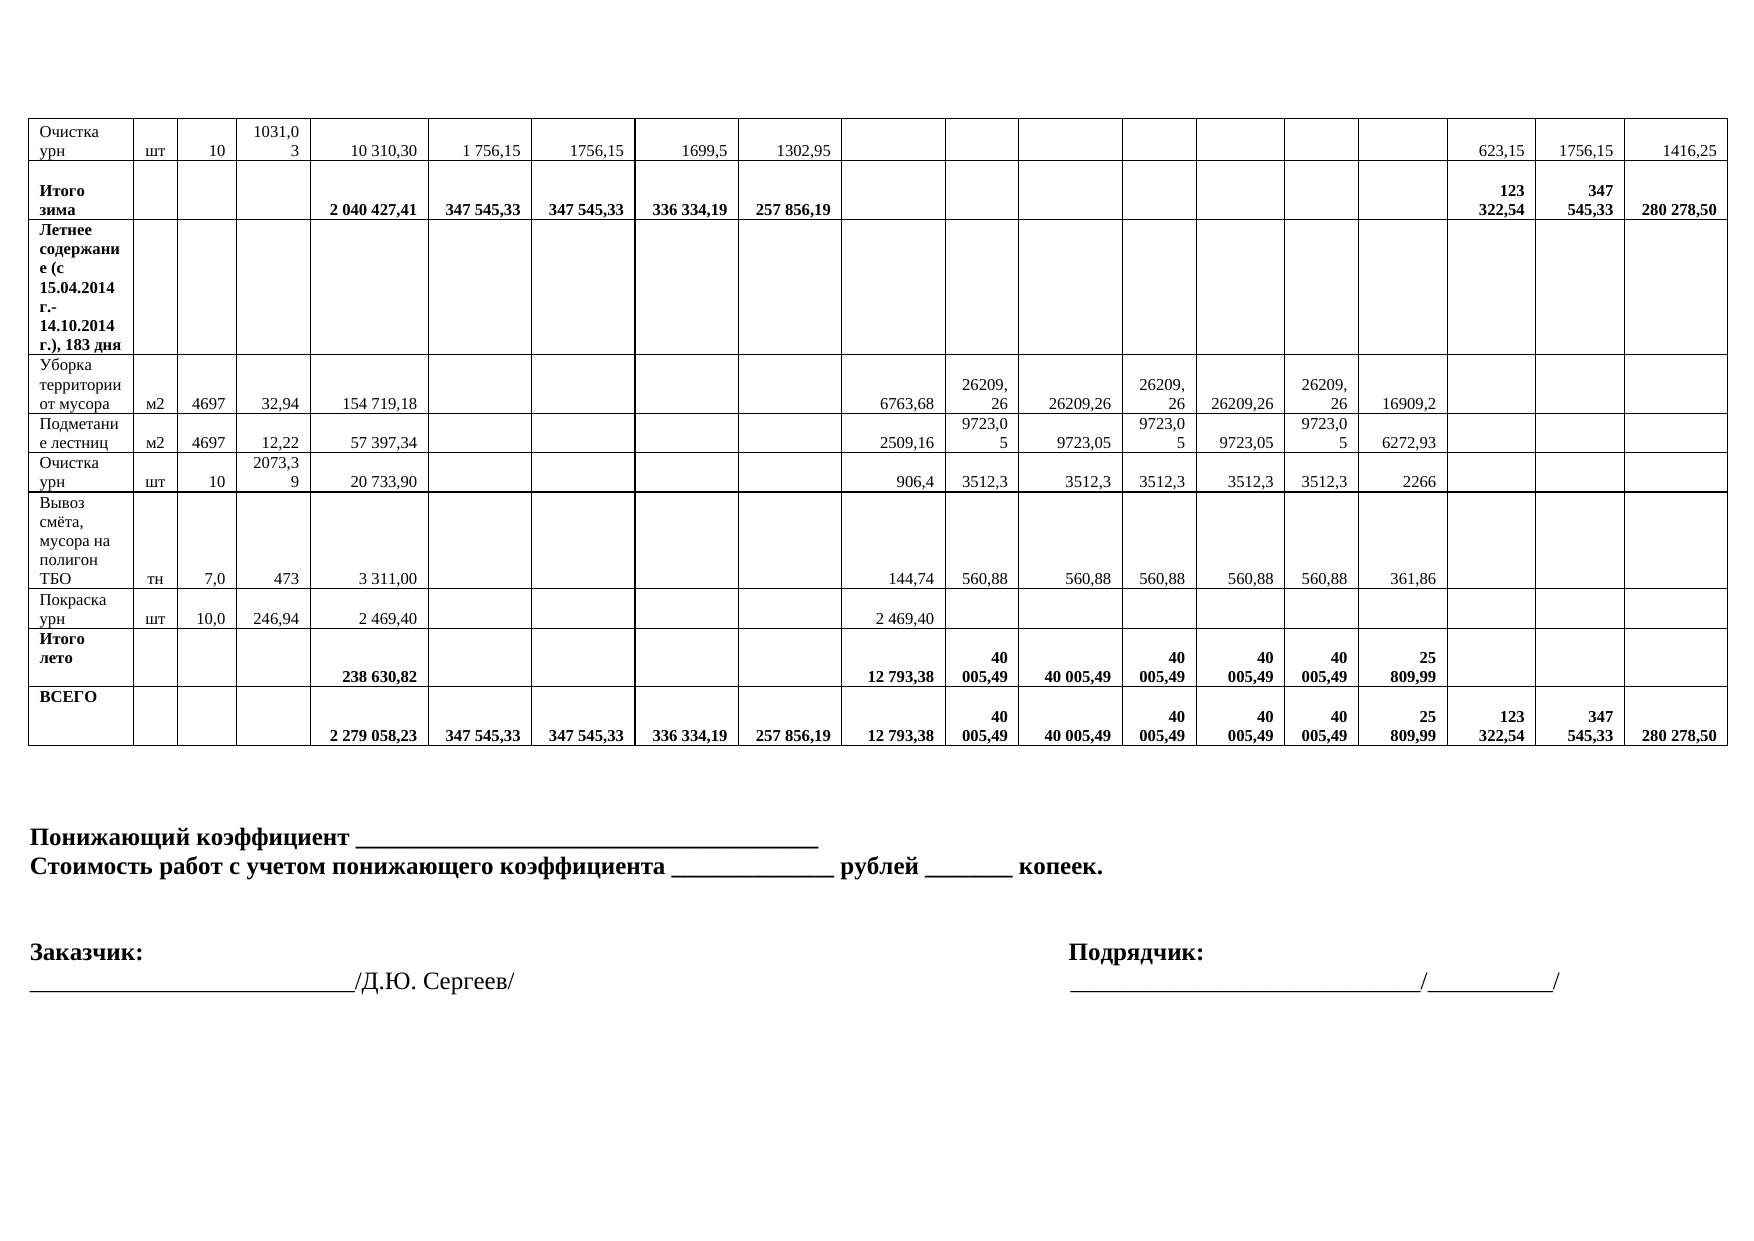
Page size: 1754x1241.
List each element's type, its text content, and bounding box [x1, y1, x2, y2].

table_cell 40 005,49 [946, 629, 1018, 686]
table_cell 347 545,33 [429, 687, 531, 745]
table_cell м2 [134, 414, 177, 452]
table_cell [739, 355, 841, 413]
table_cell [1359, 119, 1447, 160]
table_cell 1699,5 [636, 119, 738, 160]
table_cell 347 545,33 [429, 161, 531, 219]
table_cell Подметание лестниц [29, 414, 133, 452]
table_cell [1019, 589, 1122, 628]
table_cell шт [134, 589, 177, 628]
table_cell [946, 161, 1018, 219]
text Заказчик: Подрядчик: [29, 937, 1724, 966]
table_cell [429, 220, 531, 354]
table_cell [1285, 589, 1358, 628]
table_cell [739, 453, 841, 491]
table_cell [1285, 220, 1358, 354]
table_cell [134, 687, 177, 745]
table_cell 57 397,34 [311, 414, 428, 452]
table_cell [1019, 119, 1122, 160]
table_cell [1285, 161, 1358, 219]
table_cell [739, 493, 841, 588]
table_cell [532, 629, 634, 686]
table_cell [1448, 414, 1535, 452]
table_cell 26209,26 [1285, 355, 1358, 413]
table_cell [1536, 453, 1624, 491]
table_cell [1019, 161, 1122, 219]
table_cell 123 322,54 [1448, 161, 1535, 219]
table_cell 347 545,33 [532, 161, 634, 219]
table_cell [739, 414, 841, 452]
table_cell [1019, 220, 1122, 354]
table_cell 257 856,19 [739, 687, 841, 745]
table_cell шт [134, 119, 177, 160]
table_cell 9723,05 [1123, 414, 1196, 452]
table_cell [134, 161, 177, 219]
table_cell 40 005,49 [1285, 629, 1358, 686]
table_cell [636, 414, 738, 452]
table_cell 40 005,49 [1019, 629, 1122, 686]
table_cell 40 005,49 [1123, 629, 1196, 686]
table_cell 12 793,38 [842, 629, 945, 686]
table_cell 2266 [1359, 453, 1447, 491]
table_cell 560,88 [946, 493, 1018, 588]
table_cell 3512,3 [1285, 453, 1358, 491]
table_cell [429, 453, 531, 491]
table_cell 1031,03 [237, 119, 310, 160]
table_cell [1197, 220, 1284, 354]
table_cell [178, 220, 236, 354]
table_cell 2073,39 [237, 453, 310, 491]
table_cell Покраска урн [29, 589, 133, 628]
text Стоимость работ с учетом понижающего коэффициента _____________ рублей _______ копеек. [29, 851, 1724, 880]
table_cell [1625, 414, 1727, 452]
table_cell 336 334,19 [636, 161, 738, 219]
table_cell [1536, 589, 1624, 628]
table_cell [1448, 589, 1535, 628]
table_cell [1285, 119, 1358, 160]
table_cell Итого зима [29, 161, 133, 219]
table_cell шт [134, 453, 177, 491]
table_cell 2509,16 [842, 414, 945, 452]
table_cell 347 545,33 [1536, 161, 1624, 219]
table_cell 3 311,00 [311, 493, 428, 588]
table_cell 906,4 [842, 453, 945, 491]
table_cell 4697 [178, 355, 236, 413]
table_cell 123 322,54 [1448, 687, 1535, 745]
table_cell 560,88 [1123, 493, 1196, 588]
table_cell [1448, 453, 1535, 491]
table_cell 144,74 [842, 493, 945, 588]
table_cell [1536, 629, 1624, 686]
table_cell [1625, 453, 1727, 491]
table_cell 20 733,90 [311, 453, 428, 491]
table_cell [1359, 161, 1447, 219]
table_cell 1416,25 [1625, 119, 1727, 160]
table_cell [429, 629, 531, 686]
table_cell [636, 220, 738, 354]
table_cell тн [134, 493, 177, 588]
table_cell [636, 589, 738, 628]
table_cell [636, 453, 738, 491]
table_cell 9723,05 [1285, 414, 1358, 452]
table_cell [237, 629, 310, 686]
table_cell [1448, 493, 1535, 588]
table_cell [1359, 589, 1447, 628]
table_cell [237, 161, 310, 219]
table_cell [1625, 589, 1727, 628]
table_cell [237, 220, 310, 354]
table_cell 40 005,49 [946, 687, 1018, 745]
table_cell 40 005,49 [1197, 629, 1284, 686]
table_cell 32,94 [237, 355, 310, 413]
table_cell 246,94 [237, 589, 310, 628]
table_cell 10 [178, 119, 236, 160]
table_cell 40 005,49 [1019, 687, 1122, 745]
table_cell 336 334,19 [636, 687, 738, 745]
table_cell 12 793,38 [842, 687, 945, 745]
table_cell 3512,3 [1019, 453, 1122, 491]
table_cell 40 005,49 [1285, 687, 1358, 745]
table_cell Итого лето [29, 629, 133, 686]
table_cell 6763,68 [842, 355, 945, 413]
table_cell 7,0 [178, 493, 236, 588]
table_cell [1625, 493, 1727, 588]
text Понижающий коэффициент _____________________________________ [29, 822, 1724, 851]
table_cell 25 809,99 [1359, 687, 1447, 745]
table_cell ВСЕГО [29, 687, 133, 745]
table_cell 9723,05 [946, 414, 1018, 452]
table_cell 3512,3 [1197, 453, 1284, 491]
table_cell [636, 355, 738, 413]
table_cell 9723,05 [1019, 414, 1122, 452]
table_cell Очистка урн [29, 119, 133, 160]
table_cell Летнее содержание (с 15.04.2014 г.- 14.10.2014 г.), 183 дня [29, 220, 133, 354]
table_cell [1123, 220, 1196, 354]
table_cell 2 279 058,23 [311, 687, 428, 745]
table_cell [1197, 119, 1284, 160]
table_cell 4697 [178, 414, 236, 452]
table_cell 16909,2 [1359, 355, 1447, 413]
table_cell 26209,26 [1123, 355, 1196, 413]
table_cell 3512,3 [946, 453, 1018, 491]
table_cell 9723,05 [1197, 414, 1284, 452]
table_cell 1756,15 [1536, 119, 1624, 160]
table_cell [134, 629, 177, 686]
table_cell 26209,26 [1019, 355, 1122, 413]
table_cell [946, 589, 1018, 628]
table_cell [636, 493, 738, 588]
table_cell [842, 161, 945, 219]
table_cell [739, 220, 841, 354]
table_cell [134, 220, 177, 354]
table_cell [739, 589, 841, 628]
table_cell [1123, 119, 1196, 160]
table_cell м2 [134, 355, 177, 413]
table_cell 12,22 [237, 414, 310, 452]
table_cell [532, 589, 634, 628]
table_cell 1 756,15 [429, 119, 531, 160]
table_cell 25 809,99 [1359, 629, 1447, 686]
table_cell [178, 629, 236, 686]
table_cell [1625, 220, 1727, 354]
table_cell [946, 119, 1018, 160]
table_cell 1302,95 [739, 119, 841, 160]
table_cell Уборка территории от мусора [29, 355, 133, 413]
table_cell 10 [178, 453, 236, 491]
table_cell 560,88 [1019, 493, 1122, 588]
table_cell 26209,26 [946, 355, 1018, 413]
table_cell [532, 414, 634, 452]
table_cell [532, 493, 634, 588]
table_cell [532, 220, 634, 354]
table_cell 280 278,50 [1625, 161, 1727, 219]
table_cell [1448, 629, 1535, 686]
table_cell [1123, 589, 1196, 628]
table_cell 347 545,33 [532, 687, 634, 745]
table_cell 2 040 427,41 [311, 161, 428, 219]
table_cell Очистка урн [29, 453, 133, 491]
table_cell Вывоз смёта, мусора на полигон ТБО [29, 493, 133, 588]
table_cell [178, 687, 236, 745]
table_cell 361,86 [1359, 493, 1447, 588]
table_cell 40 005,49 [1197, 687, 1284, 745]
table_cell [429, 355, 531, 413]
table_cell [1625, 355, 1727, 413]
text __________________________/Д.Ю. Сергеев/ ____________________________/__________/ [29, 966, 1724, 995]
table_cell [429, 493, 531, 588]
table_cell [739, 629, 841, 686]
table_cell 1756,15 [532, 119, 634, 160]
table_cell [429, 414, 531, 452]
table_cell [636, 629, 738, 686]
table_cell [237, 687, 310, 745]
table_cell 623,15 [1448, 119, 1535, 160]
table_cell [1448, 355, 1535, 413]
table_cell [1625, 629, 1727, 686]
table_cell [1536, 220, 1624, 354]
table_cell 40 005,49 [1123, 687, 1196, 745]
table_cell [1536, 355, 1624, 413]
table_cell [1448, 220, 1535, 354]
table_cell 560,88 [1285, 493, 1358, 588]
table_cell [842, 119, 945, 160]
table_cell [1359, 220, 1447, 354]
table_cell 280 278,50 [1625, 687, 1727, 745]
table_cell [532, 355, 634, 413]
table_cell 154 719,18 [311, 355, 428, 413]
table_cell [1123, 161, 1196, 219]
table_cell 347 545,33 [1536, 687, 1624, 745]
table_cell [311, 220, 428, 354]
table_cell 6272,93 [1359, 414, 1447, 452]
table_cell [946, 220, 1018, 354]
table_cell [1197, 589, 1284, 628]
table_cell [429, 589, 531, 628]
table_cell [532, 453, 634, 491]
table_cell 238 630,82 [311, 629, 428, 686]
table_cell 26209,26 [1197, 355, 1284, 413]
table_cell [178, 161, 236, 219]
table_cell 2 469,40 [311, 589, 428, 628]
table_cell 3512,3 [1123, 453, 1196, 491]
table_cell 257 856,19 [739, 161, 841, 219]
table_cell 473 [237, 493, 310, 588]
table_cell 2 469,40 [842, 589, 945, 628]
table_cell 560,88 [1197, 493, 1284, 588]
table_cell [1536, 414, 1624, 452]
table_cell [1536, 493, 1624, 588]
table_cell 10,0 [178, 589, 236, 628]
table_cell [1197, 161, 1284, 219]
table_cell 10 310,30 [311, 119, 428, 160]
table_cell [842, 220, 945, 354]
